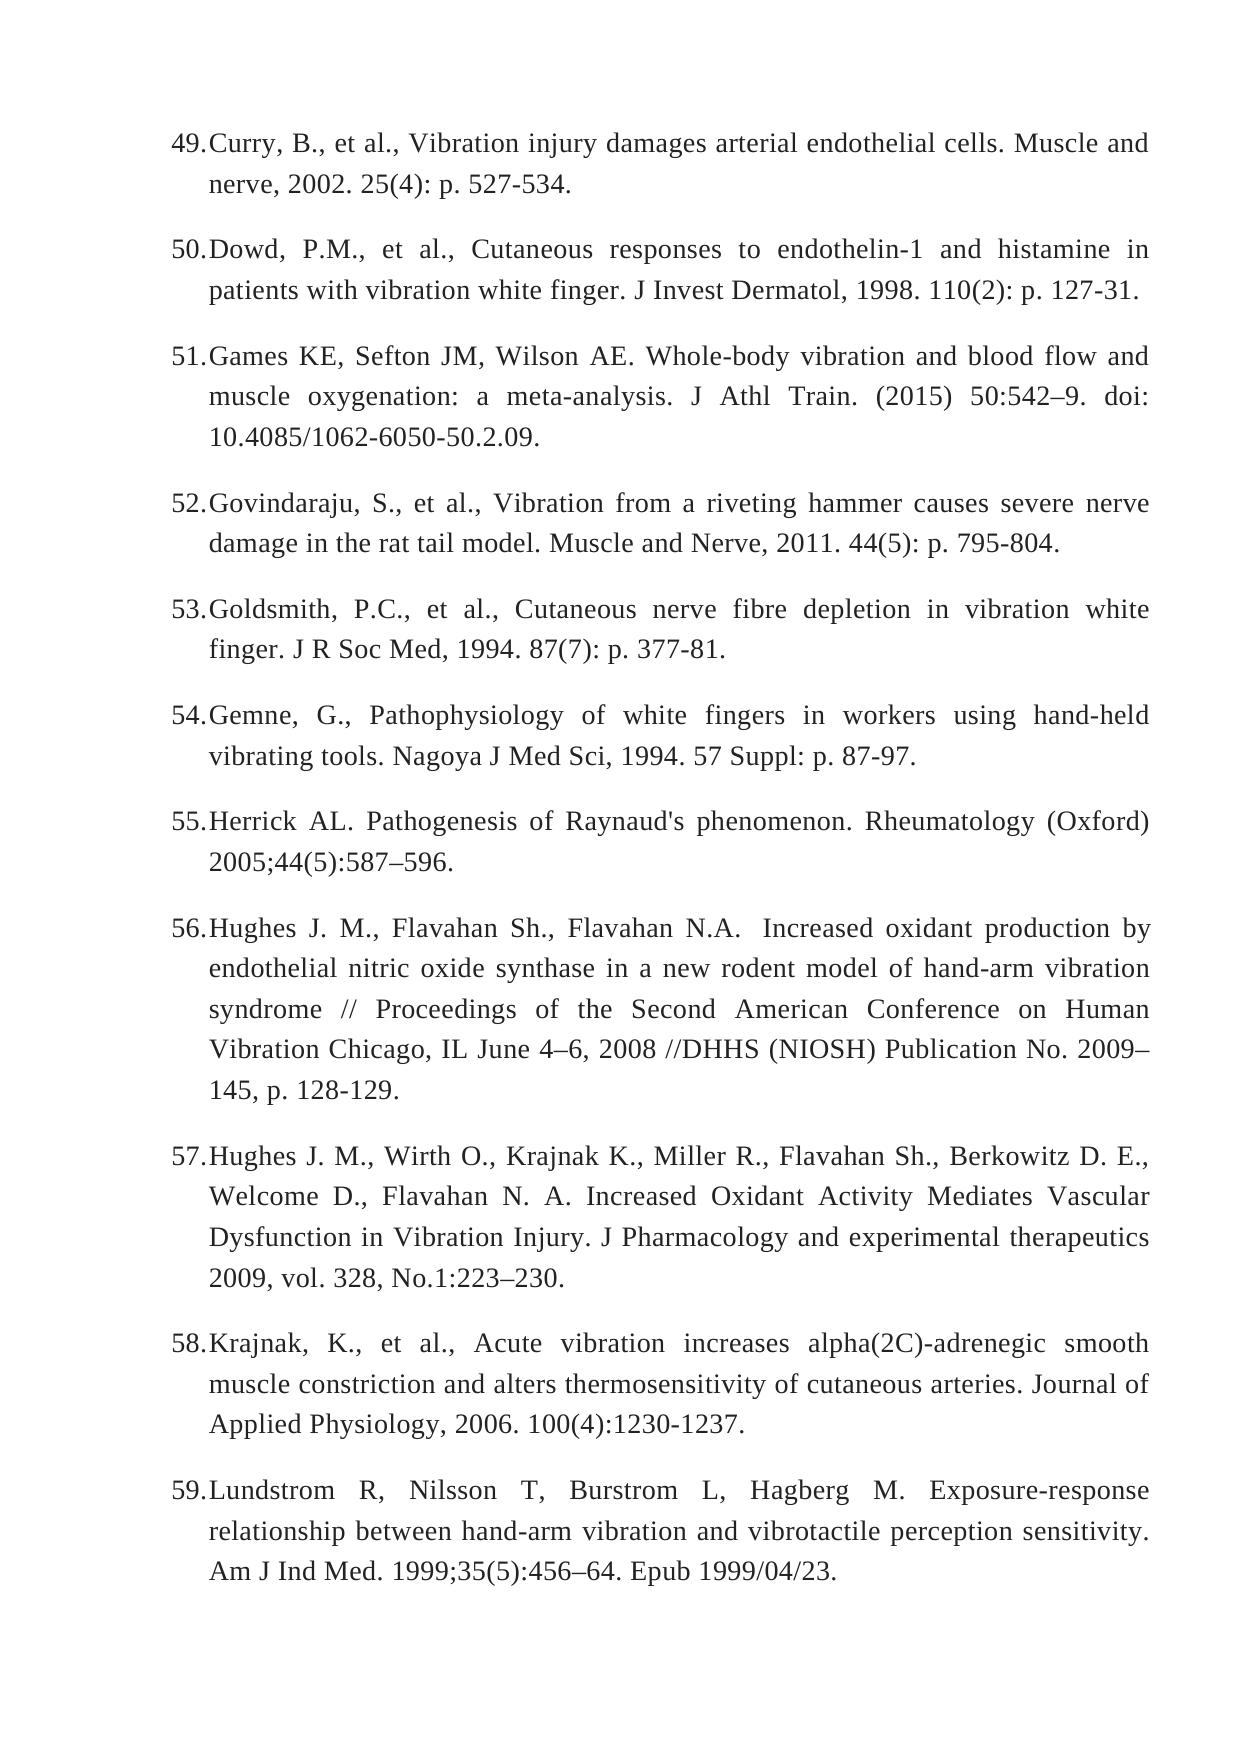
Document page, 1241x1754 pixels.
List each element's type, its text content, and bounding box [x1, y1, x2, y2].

list Dowd, P.M., et al., Cutaneous responses to endothelin-1 and histamine in patients with vibration white finger. J Invest Dermatol, 1998. 110(2): p. 127-31. [171, 224, 1152, 306]
list Krajnak, K., et al., Acute vibration increases alpha(2C)-adrenegic smooth muscle constriction and alters thermosensitivity of cutaneous arteries. Journal of Applied Physiology, 2006. 100(4):1230-1237. [171, 1318, 1152, 1440]
list Hughes J. M., Flavahan Sh., Flavahan N.A. Increased oxidant production by endothelial nitric oxide synthase in a new rodent model of hand-arm vibration syndrome // Proceedings of the Second American Conference on Human Vibration Chicago, IL June 4–6, 2008 //DHHS (NIOSH) Publication No. 2009–145, p. 128-129. [171, 902, 1152, 1106]
list Herrick AL. Pathogenesis of Raynaud's phenomenon. Rheumatology (Oxford) 2005;44(5):587–596. [171, 796, 1152, 877]
list Gemne, G., Pathophysiology of white fingers in workers using hand-held vibrating tools. Nagoya J Med Sci, 1994. 57 Suppl: p. 87-97. [171, 690, 1152, 771]
list Goldsmith, P.C., et al., Cutaneous nerve fibre depletion in vibration white finger. J R Soc Med, 1994. 87(7): p. 377-81. [171, 584, 1152, 665]
list Curry, B., et al., Vibration injury damages arterial endothelial cells. Muscle and nerve, 2002. 25(4): p. 527-534. [171, 118, 1152, 199]
list Lundstrom R, Nilsson T, Burstrom L, Hagberg M. Exposure-response relationship between hand-arm vibration and vibrotactile perception sensitivity. Am J Ind Med. 1999;35(5):456–64. Epub 1999/04/23. [171, 1465, 1152, 1587]
list Govindaraju, S., et al., Vibration from a riveting hammer causes severe nerve damage in the rat tail model. Muscle and Nerve, 2011. 44(5): p. 795-804. [171, 477, 1152, 559]
list Games KE, Sefton JM, Wilson AE. Whole-body vibration and blood flow and muscle oxygenation: a meta-analysis. J Athl Train. (2015) 50:542–9. doi: 10.4085/1062-6050-50.2.09. [171, 331, 1152, 452]
list Hughes J. M., Wirth O., Krajnak K., Miller R., Flavahan Sh., Berkowitz D. E., Welcome D., Flavahan N. A. Increased Oxidant Activity Mediates Vascular Dysfunction in Vibration Injury. J Pharmacology and experimental therapeutics 2009, vol. 328, No.1:223–230. [171, 1131, 1152, 1293]
